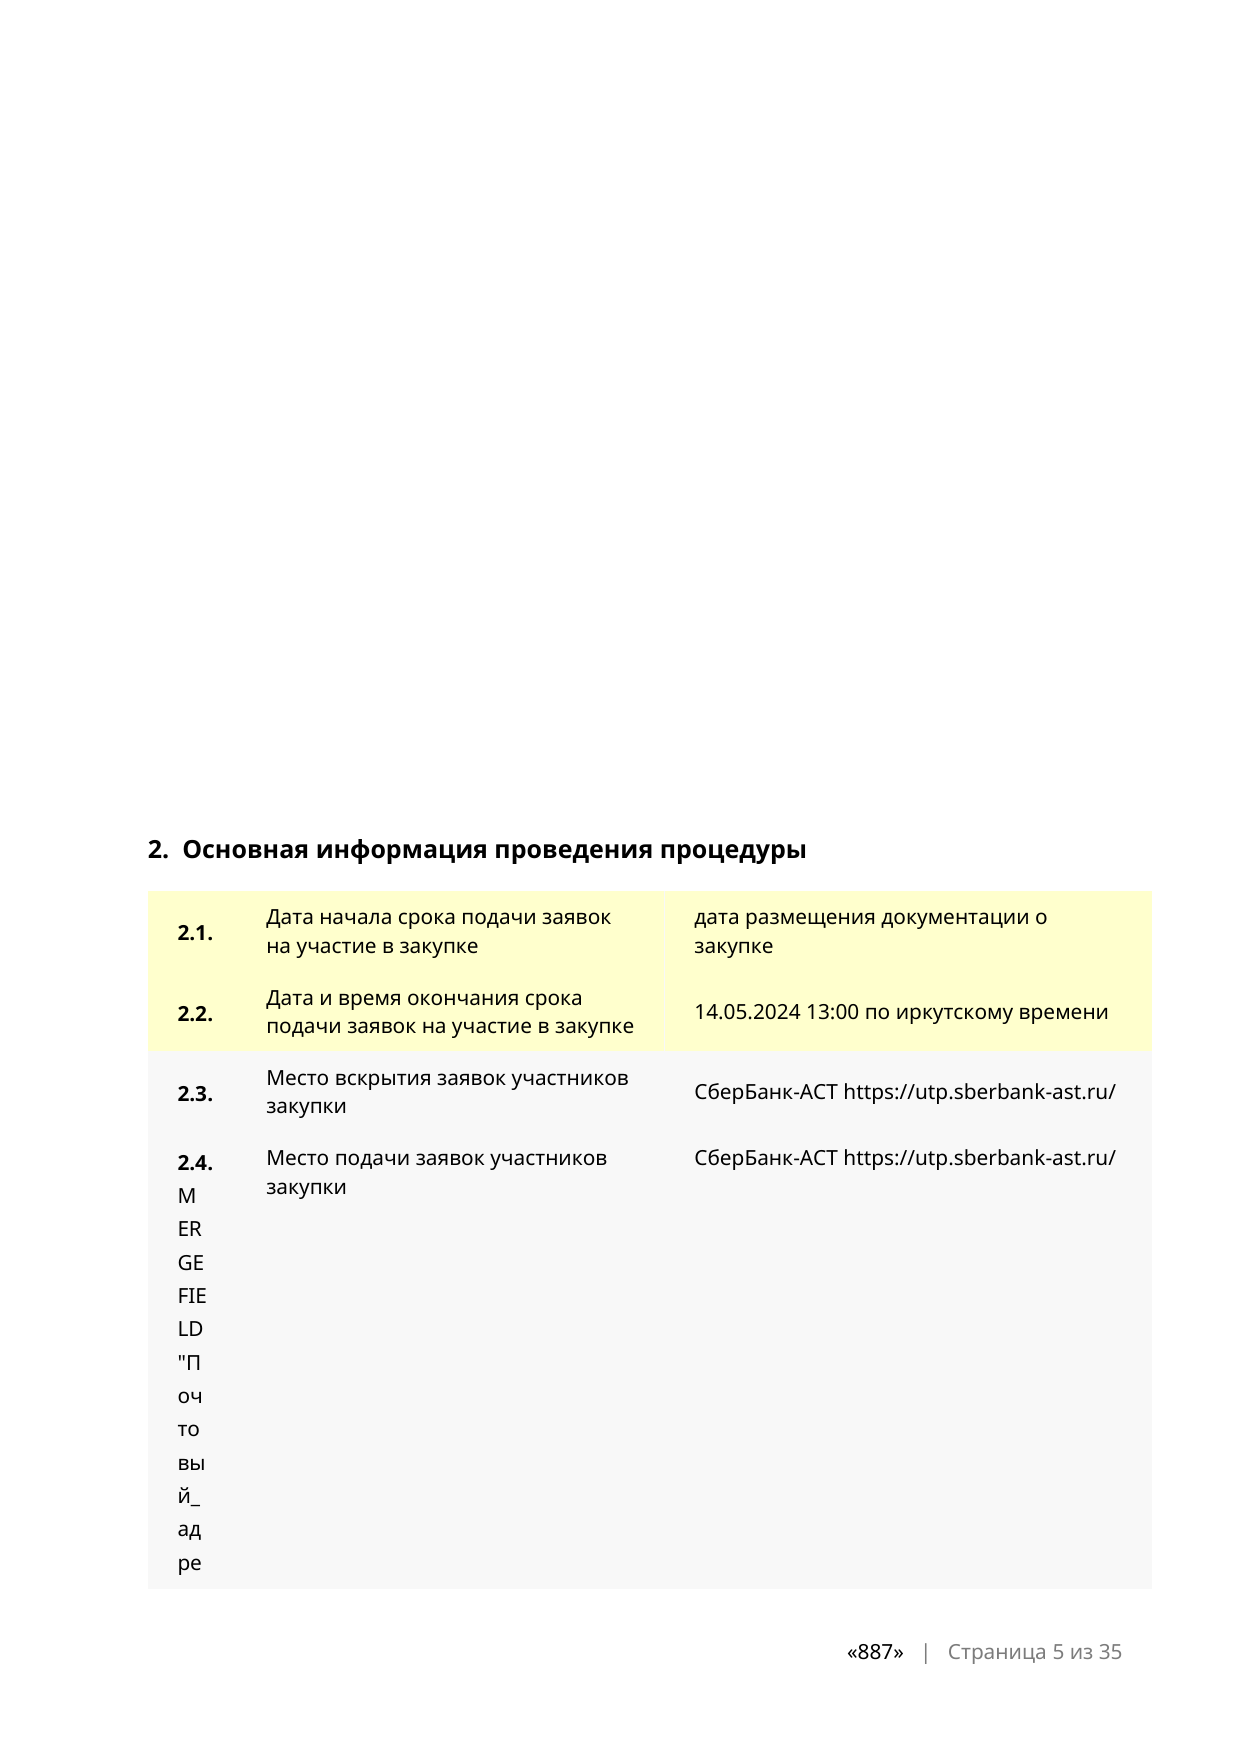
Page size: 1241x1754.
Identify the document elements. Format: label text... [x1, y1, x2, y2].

list 2. Основная информация проведения процедуры [148, 832, 1131, 866]
